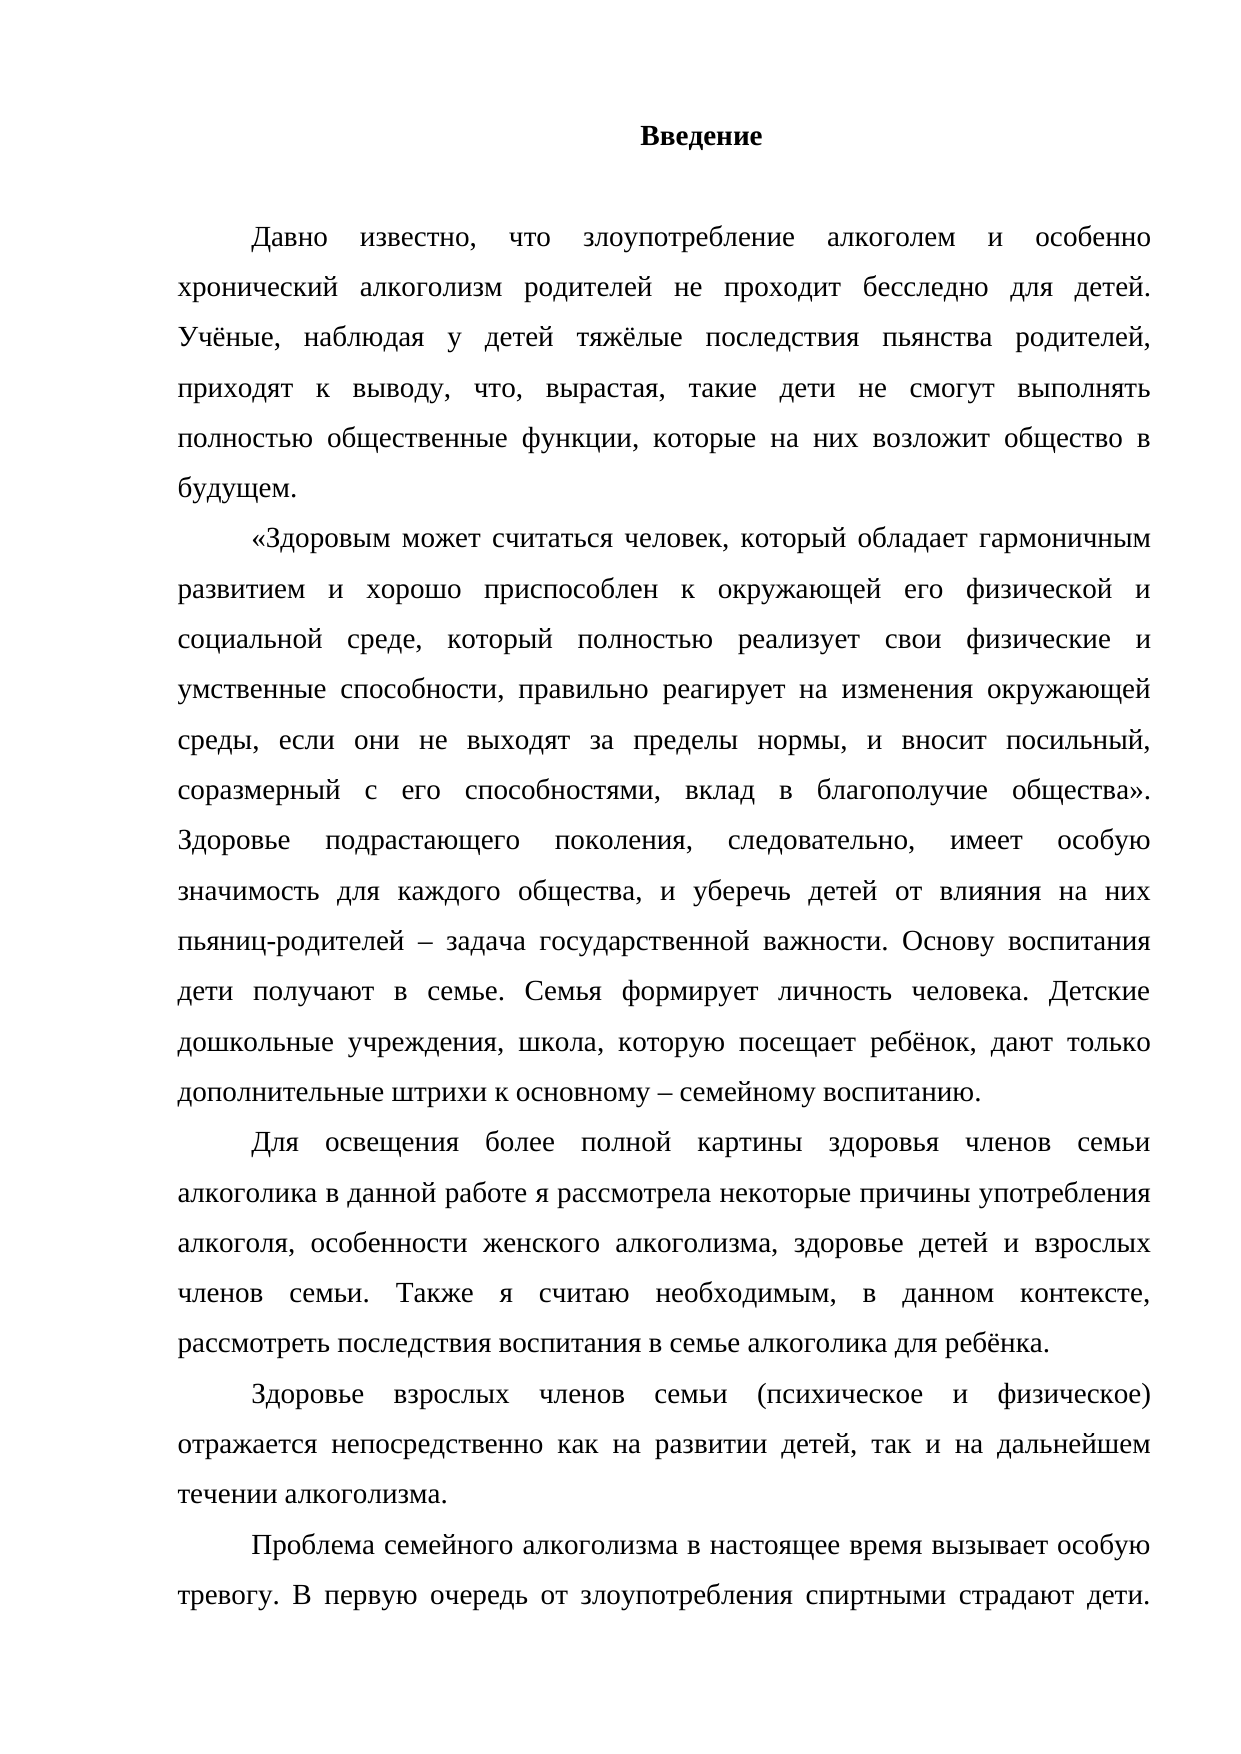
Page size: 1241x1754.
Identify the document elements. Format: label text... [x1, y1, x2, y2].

text «Здоровым может считаться человек, который обладает гармоничным развитием и хорошо приспособлен к окружающей его физической и социальной среде, который полностью реализует свои физические и умственные способности, правильно реагирует на изменения окружающей среды, если они не выходят за пределы нормы, и вносит посильный, соразмерный с его способностями, вклад в благополучие общества». Здоровье подрастающего поколения, следовательно, имеет особую значимость для каждого общества, и уберечь детей от влияния на них пьяниц-родителей – задача государственной важности. Основу воспитания дети получают в семье. Семья формирует личность человека. Детские дошкольные учреждения, школа, которую посещает ребёнок, дают только дополнительные штрихи к основному – семейному воспитанию. [177, 521, 1152, 1108]
text Здоровье взрослых членов семьи (психическое и физическое) отражается непосредственно как на развитии детей, так и на дальнейшем течении алкоголизма. [177, 1376, 1152, 1510]
text Давно известно, что злоупотребление алкоголем и особенно хронический алкоголизм родителей не проходит бесследно для детей. Учёные, наблюдая у детей тяжёлые последствия пьянства родителей, приходят к выводу, что, вырастая, такие дети не смогут выполнять полностью общественные функции, которые на них возложит общество в будущем. [177, 219, 1152, 504]
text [177, 1527, 1152, 1611]
text Для освещения более полной картины здоровья членов семьи алкоголика в данной работе я рассмотрела некоторые причины употребления алкоголя, особенности женского алкоголизма, здоровье детей и взрослых членов семьи. Также я считаю необходимым, в данном контексте, рассмотреть последствия воспитания в семье алкоголика для ребёнка. [177, 1124, 1152, 1359]
text Введение [177, 118, 1152, 152]
